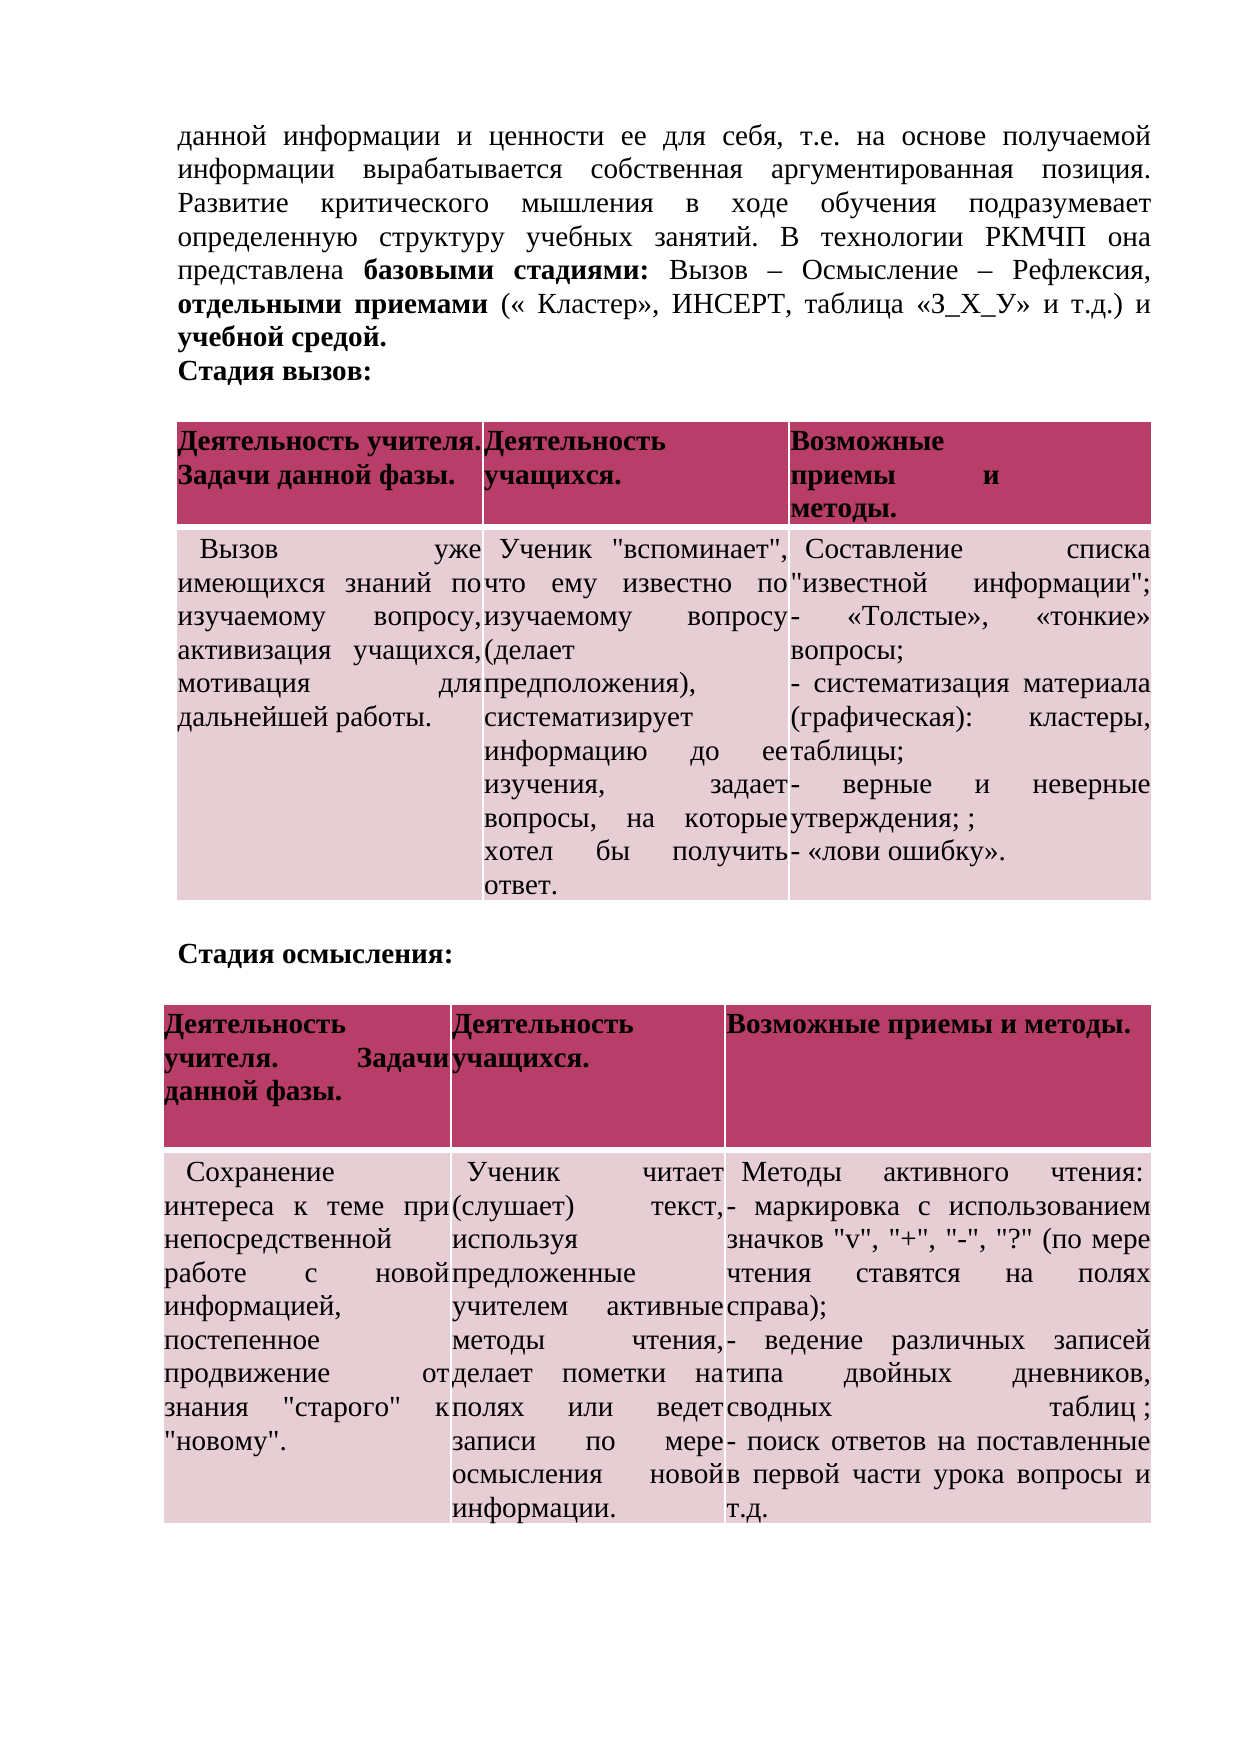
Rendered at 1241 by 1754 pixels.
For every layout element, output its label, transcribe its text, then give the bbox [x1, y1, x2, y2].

table_cell Методы активного чтения: - маркировка с использованием значков "v", "+", "-", "?" (по мере чтения ставятся на полях справа); - ведение различных записей типа двойных дневников, сводных таблиц ; - поиск ответов на поставленные в первой части урока вопросы и т.д. [726, 1153, 1151, 1523]
table_cell Ученик читает (слушает) текст, используя предложенные учителем активные методы чтения, делает пометки на полях или ведет записи по мере осмысления новой информации. [452, 1153, 724, 1523]
table_cell Сохранение интереса к теме при непосредственной работе с новой информацией, постепенное продвижение от знания "старого" к "новому". [164, 1153, 450, 1523]
table_cell Вызов уже имеющихся знаний по изучаемому вопросу, активизация учащихся, мотивация для дальнейшей работы. [177, 530, 482, 900]
table_cell Ученик "вспоминает", что ему известно по изучаемому вопросу (делает предположения), систематизирует информацию до ее изучения, задает вопросы, на которые хотел бы получить ответ. [484, 530, 788, 900]
table_header Деятельность учителя. Задачи данной фазы. [164, 1005, 450, 1147]
table_header Возможные приемы и методы. [726, 1005, 1151, 1147]
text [177, 118, 1152, 353]
table_header Возможные приемы и методы. [790, 422, 1151, 524]
table_header Деятельность учащихся. [452, 1005, 724, 1147]
text Стадия вызов: [177, 353, 1152, 386]
table_header Деятельность учащихся. [484, 422, 788, 524]
text Стадия осмысления: [177, 936, 1152, 969]
table_header Деятельность учителя. Задачи данной фазы. [177, 422, 482, 524]
table_cell Составление списка "известной информации"; - «Толстые», «тонкие» вопросы; - систематизация материала (графическая): кластеры, таблицы; - верные и неверные утверждения; ; - «лови ошибку». [790, 530, 1151, 900]
